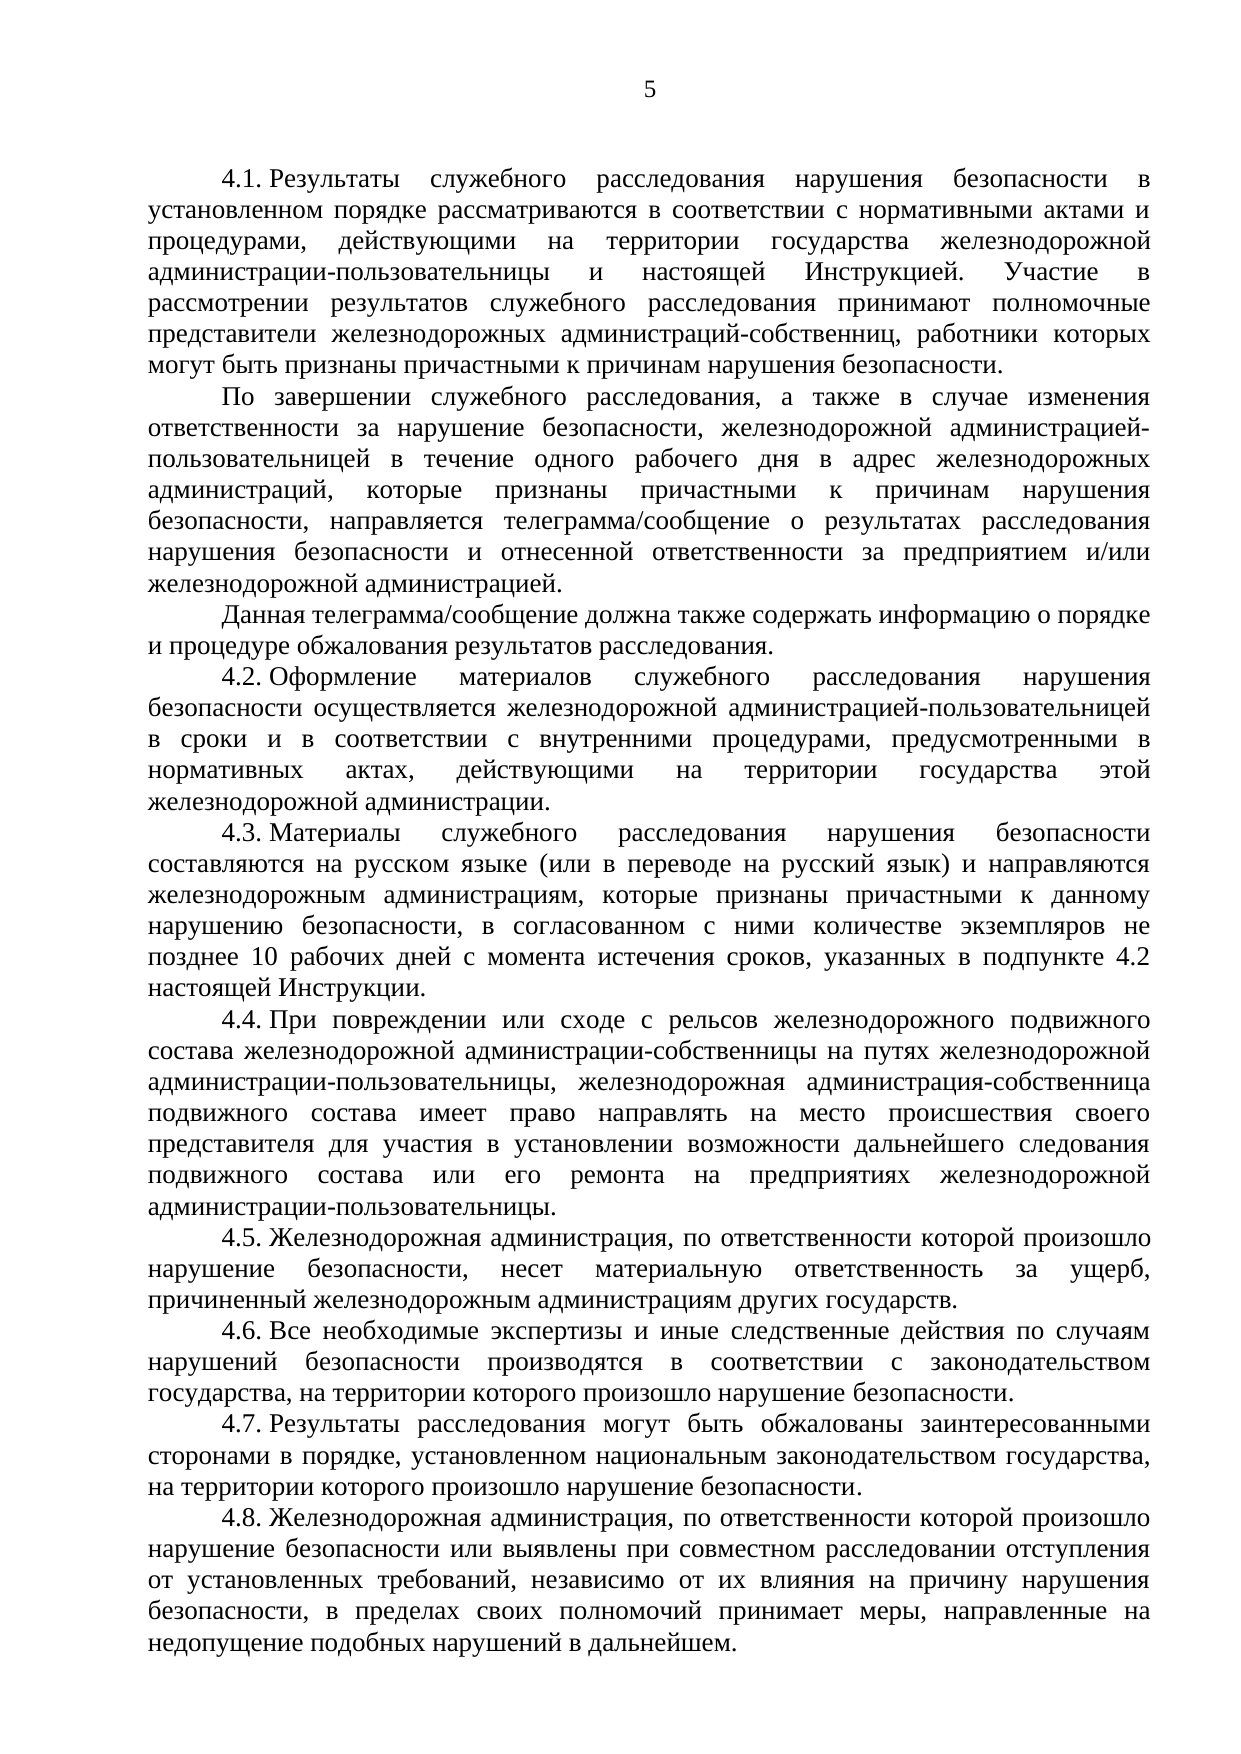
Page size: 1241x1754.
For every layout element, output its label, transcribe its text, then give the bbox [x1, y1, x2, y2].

text 4.4. При повреждении или сходе с рельсов железнодорожного подвижного состава железнодорожной администрации-собственницы на путях железнодорожной администрации-пользовательницы, железнодорожная администрация-собственница подвижного состава имеет право направлять на место происшествия своего представителя для участия в установлении возможности дальнейшего следования подвижного состава или его ремонта на предприятиях железнодорожной администрации-пользовательницы. [148, 1003, 1152, 1221]
text 4.3. Материалы служебного расследования нарушения безопасности составляются на русском языке (или в переводе на русский язык) и направляются железнодорожным администрациям, которые признаны причастными к данному нарушению безопасности, в согласованном с ними количестве экземпляров не позднее 10 рабочих дней с момента истечения сроков, указанных в подпункте 4.2 настоящей Инструкции. [148, 816, 1152, 1003]
text По завершении служебного расследования, а также в случае изменения ответственности за нарушение безопасности, железнодорожной администрацией-пользовательницей в течение одного рабочего дня в адрес железнодорожных администраций, которые признаны причастными к причинам нарушения безопасности, направляется телеграмма/сообщение о результатах расследования нарушения безопасности и отнесенной ответственности за предприятием и/или железнодорожной администрацией. [148, 380, 1152, 598]
text 4.5. Железнодорожная администрация, по ответственности которой произошло нарушение безопасности, несет материальную ответственность за ущерб, причиненный железнодорожным администрациям других государств. [148, 1221, 1152, 1314]
text Данная телеграмма/сообщение должна также содержать информацию о порядке и процедуре обжалования результатов расследования. [148, 598, 1152, 660]
text 4.7. Результаты расследования могут быть обжалованы заинтересованными сторонами в порядке, установленном национальным законодательством государства, на территории которого произошло нарушение безопасности. [148, 1408, 1152, 1501]
text 4.2. Оформление материалов служебного расследования нарушения безопасности осуществляется железнодорожной администрацией-пользовательницей в сроки и в соответствии с внутренними процедурами, предусмотренными в нормативных актах, действующими на территории государства этой железнодорожной администрации. [148, 660, 1152, 816]
text 4.6. Все необходимые экспертизы и иные следственные действия по случаям нарушений безопасности производятся в соответствии с законодательством государства, на территории которого произошло нарушение безопасности. [148, 1314, 1152, 1408]
text 4.1. Результаты служебного расследования нарушения безопасности в установленном порядке рассматриваются в соответствии с нормативными актами и процедурами, действующими на территории государства железнодорожной администрации-пользовательницы и настоящей Инструкцией. Участие в рассмотрении результатов служебного расследования принимают полномочные представители железнодорожных администраций-собственниц, работники которых могут быть признаны причастными к причинам нарушения безопасности. [148, 162, 1152, 380]
text 4.8. Железнодорожная администрация, по ответственности которой произошло нарушение безопасности или выявлены при совместном расследовании отступления от установленных требований, независимо от их влияния на причину нарушения безопасности, в пределах своих полномочий принимает меры, направленные на недопущение подобных нарушений в дальнейшем. [148, 1501, 1152, 1657]
